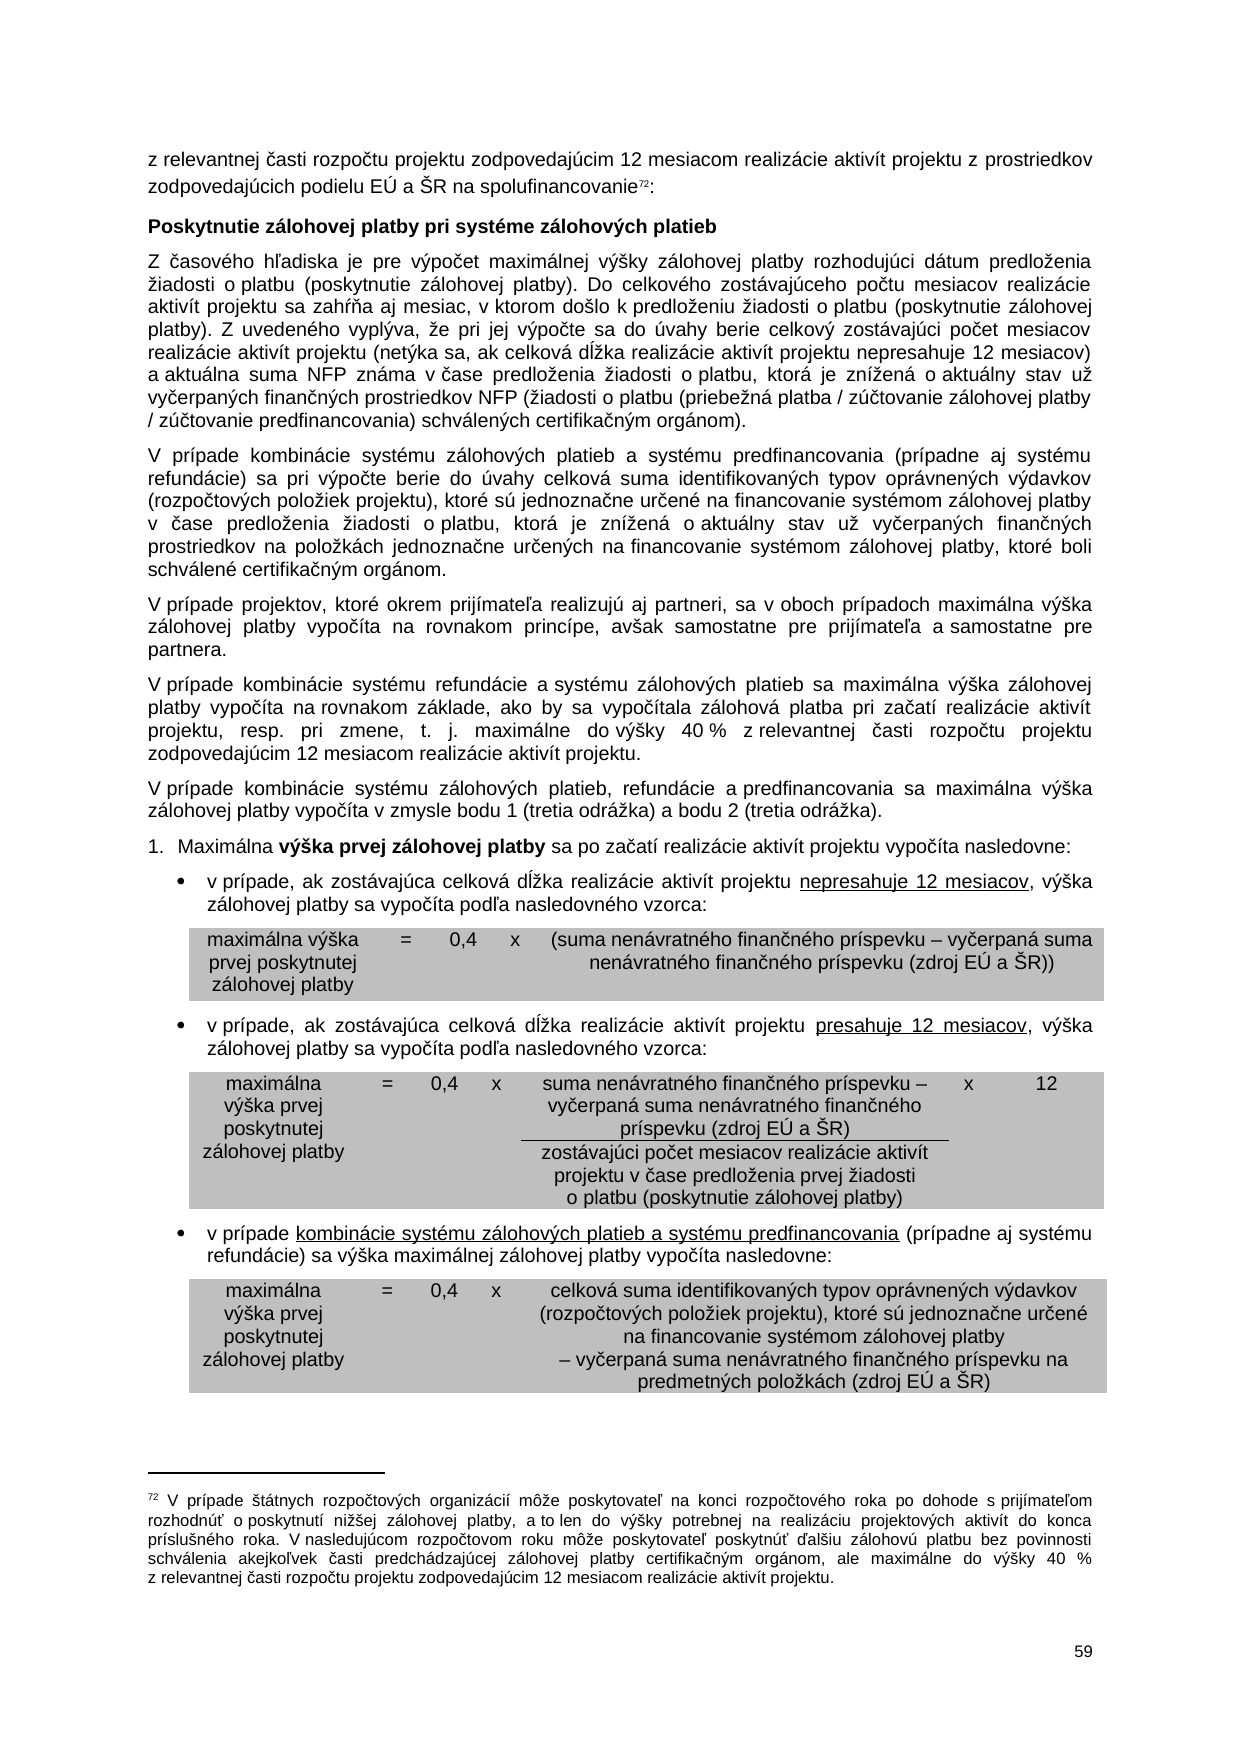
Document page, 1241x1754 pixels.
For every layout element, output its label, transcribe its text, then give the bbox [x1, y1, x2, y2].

table_header 0,4 [416, 1279, 472, 1393]
table_header 0,4 [435, 928, 491, 1001]
table_header x [472, 1279, 521, 1393]
table_header = [377, 928, 435, 1001]
table_header maximálna výška prvej poskytnutej zálohovej platby [189, 1279, 358, 1393]
text V prípade kombinácie systému refundácie a systému zálohových platieb sa maximálna výška zálohovej platby vypočíta na rovnakom základe, ako by sa vypočítala zálohová platba pri začatí realizácie aktivít projektu, resp. pri zmene, t. j. maximálne do výšky 40 % z relevantnej časti rozpočtu projektu zodpovedajúcim 12 mesiacom realizácie aktivít projektu. [148, 673, 1092, 764]
list Maximálna výška prvej zálohovej platby sa po začatí realizácie aktivít projektu vypočíta nasledovne: [148, 834, 1092, 857]
table_header 0,4 [417, 1072, 472, 1209]
text V prípade kombinácie systému zálohových platieb a systému predfinancovania (prípadne aj systému refundácie) sa pri výpočte berie do úvahy celková suma identifikovaných typov oprávnených výdavkov (rozpočtových položiek projektu), ktoré sú jednoznačne určené na financovanie systémom zálohovej platby v čase predloženia žiadosti o platbu, ktorá je znížená o aktuálny stav už vyčerpaných finančných prostriedkov na položkách jednoznačne určených na financovanie systémom zálohovej platby, ktoré boli schválené certifikačným orgánom. [148, 444, 1092, 580]
table_header x [949, 1072, 988, 1209]
table_cell zostávajúci počet mesiacov realizácie aktivít projektu v čase predloženia prvej žiadosti o platbu (poskytnutie zálohovej platby) [521, 1141, 949, 1209]
text Z časového hľadiska je pre výpočet maximálnej výšky zálohovej platby rozhodujúci dátum predloženia žiadosti o platbu (poskytnutie zálohovej platby). Do celkového zostávajúceho počtu mesiacov realizácie aktivít projektu sa zahŕňa aj mesiac, v ktorom došlo k predloženiu žiadosti o platbu (poskytnutie zálohovej platby). Z uvedeného vyplýva, že pri jej výpočte sa do úvahy berie celkový zostávajúci počet mesiacov realizácie aktivít projektu (netýka sa, ak celková dĺžka realizácie aktivít projektu nepresahuje 12 mesiacov) a aktuálna suma NFP známa v čase predloženia žiadosti o platbu, ktorá je znížená o aktuálny stav už vyčerpaných finančných prostriedkov NFP (žiadosti o platbu (priebežná platba / zúčtovanie zálohovej platby / zúčtovanie predfinancovania) schválených certifikačným orgánom). [148, 250, 1092, 431]
list v prípade, ak zostávajúca celková dĺžka realizácie aktivít projektu presahuje 12 mesiacov, výška zálohovej platby sa vypočíta podľa nasledovného vzorca: [177, 1013, 1092, 1059]
text V prípade projektov, ktoré okrem prijímateľa realizujú aj partneri, sa v oboch prípadoch maximálna výška zálohovej platby vypočíta na rovnakom princípe, avšak samostatne pre prijímateľa a samostatne pre partnera. [148, 593, 1092, 661]
table_header = [358, 1279, 416, 1393]
table_header 12 [988, 1072, 1104, 1209]
text V prípade kombinácie systému zálohových platieb, refundácie a predfinancovania sa maximálna výška zálohovej platby vypočíta v zmysle bodu 1 (tretia odrážka) a bodu 2 (tretia odrážka). [148, 777, 1092, 822]
text Poskytnutie zálohovej platby pri systéme zálohových platieb [148, 214, 1092, 237]
table_header suma nenávratného finančného príspevku – vyčerpaná suma nenávratného finančného príspevku (zdroj EÚ a ŠR) [521, 1072, 949, 1140]
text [148, 148, 1092, 198]
table_header maximálna výška prvej poskytnutej zálohovej platby [189, 928, 377, 1001]
table_header = [358, 1072, 417, 1209]
table_header celková suma identifikovaných typov oprávnených výdavkov (rozpočtových položiek projektu), ktoré sú jednoznačne určené na financovanie systémom zálohovej platby – vyčerpaná suma nenávratného finančného príspevku na predmetných položkách (zdroj EÚ a ŠR) [521, 1279, 1107, 1393]
table_header x [472, 1072, 521, 1209]
list v prípade, ak zostávajúca celková dĺžka realizácie aktivít projektu nepresahuje 12 mesiacov, výška zálohovej platby sa vypočíta podľa nasledovného vzorca: [177, 870, 1092, 915]
table_header maximálna výška prvej poskytnutej zálohovej platby [189, 1072, 358, 1209]
list v prípade kombinácie systému zálohových platieb a systému predfinancovania (prípadne aj systému refundácie) sa výška maximálnej zálohovej platby vypočíta nasledovne: [177, 1221, 1092, 1267]
table_header x [491, 928, 539, 1001]
table_header (suma nenávratného finančného príspevku – vyčerpaná suma nenávratného finančného príspevku (zdroj EÚ a ŠR)) [539, 928, 1104, 1001]
